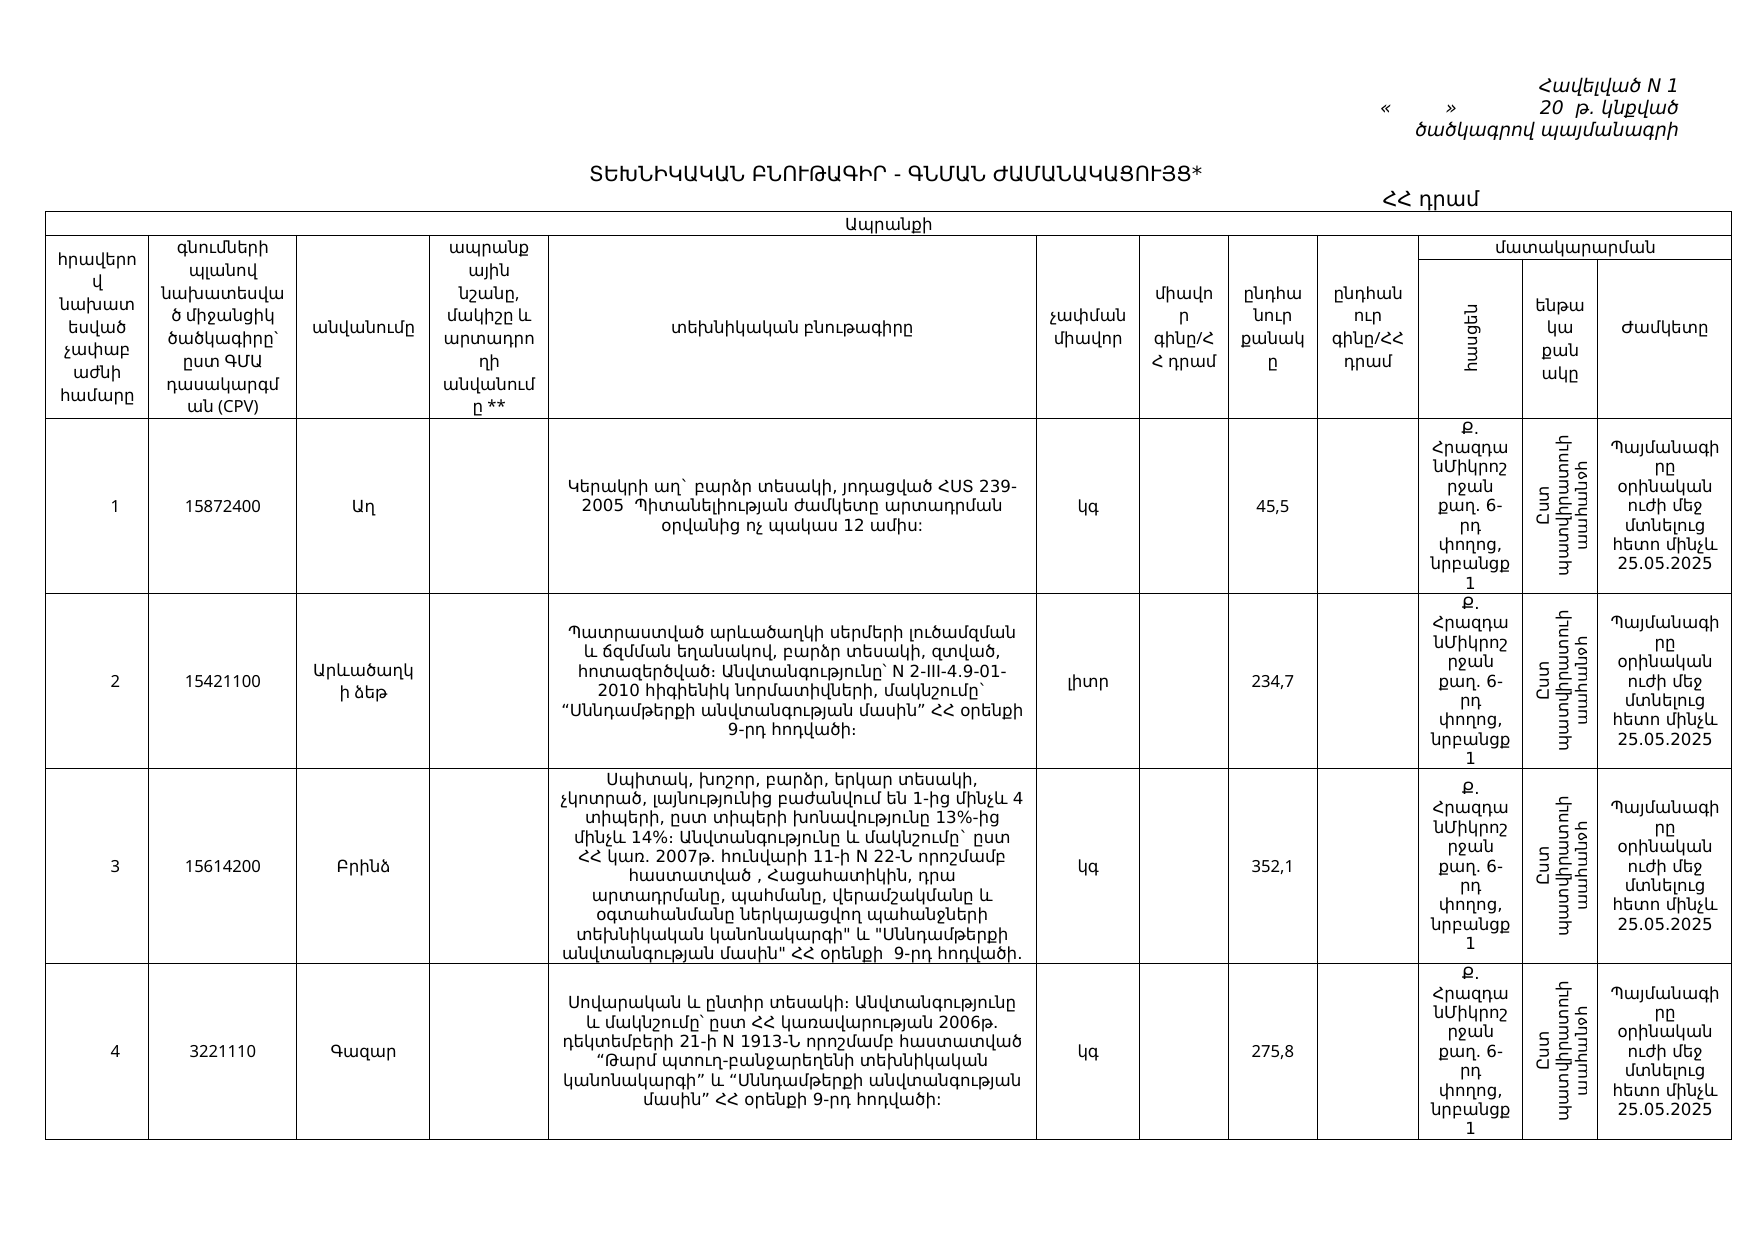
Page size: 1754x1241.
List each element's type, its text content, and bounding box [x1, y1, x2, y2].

table_cell [1140, 769, 1228, 963]
table_cell տեխնիկական բնութագիրը [549, 236, 1036, 417]
table_cell Պատրաստված արևածաղկի սերմերի լուծամզման և ճզմման եղանակով, բարձր տեսակի, զտված, հոտազերծված։ Անվտանգությունը՝ N 2-III-4.9-01-2010 հիգիենիկ նորմատիվների, մակնշումը` “Սննդամթերքի անվտանգության մասին” ՀՀ օրենքի 9-րդ հոդվածի։ [549, 594, 1036, 768]
table_cell Ըստ պատվիրատուի պահանջի [1523, 419, 1597, 593]
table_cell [1598, 964, 1731, 1138]
table_cell [430, 769, 548, 963]
table_cell կգ [1037, 769, 1139, 963]
text « » 20 թ. կնքված [75, 97, 1679, 119]
table_cell չափման միավոր [1037, 236, 1139, 417]
table_cell Ըստ պատվիրատուի պահանջի [1523, 594, 1597, 768]
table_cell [1419, 964, 1522, 1138]
table_cell 15872400 [149, 419, 296, 593]
table_cell Պայմանագիրը օրինական ուժի մեջ մտնելուց հետո մինչև 25.05.2025 [1598, 769, 1731, 963]
table_cell [430, 419, 548, 593]
table_cell Պայմանագիրը օրինական ուժի մեջ մտնելուց հետո մինչև 25.05.2025 [1598, 419, 1731, 593]
table_cell 3221110 [149, 964, 296, 1138]
table_cell ապրանքային նշանը, մակիշը և արտադրողի անվանումը ** [430, 236, 548, 417]
table_cell միավոր գինը/ՀՀ դրամ [1140, 236, 1228, 417]
table_cell 15614200 [149, 769, 296, 963]
table_cell Ք. ՀրազդանՄիկրոշրջան քաղ. 6-րդ փողոց, նրբանցք 1 [1419, 594, 1522, 768]
table_cell Արևածաղկի ձեթ [297, 594, 429, 768]
table_cell 2 [46, 594, 148, 768]
table_cell 234,7 [1229, 594, 1317, 768]
text ՏԵԽՆԻԿԱԿԱՆ ԲՆՈՒԹԱԳԻՐ - ԳՆՄԱՆ ԺԱՄԱՆԱԿԱՑՈՒՅՑ* [112, 162, 1679, 187]
list ՀՀ դրամ [150, 187, 1679, 211]
table_cell 352,1 [1229, 769, 1317, 963]
table_cell [430, 964, 548, 1138]
table_cell [1318, 769, 1418, 963]
table_cell 15421100 [149, 594, 296, 768]
table_cell Ժամկետը [1598, 260, 1731, 417]
table_cell [1140, 964, 1228, 1138]
table_cell [1140, 419, 1228, 593]
table_cell կգ [1037, 964, 1139, 1138]
table_cell 45,5 [1229, 419, 1317, 593]
table_cell ենթակա քանակը [1523, 260, 1597, 417]
table_cell Ըստ պատվիրատուի պահանջի [1523, 769, 1597, 963]
table_cell Կերակրի աղ` բարձր տեսակի, յոդացված ՀՍՏ 239-2005 Պիտանելիության ժամկետը արտադրման օրվանից ոչ պակաս 12 ամիս: [549, 419, 1036, 593]
table_cell [1318, 419, 1418, 593]
table_cell հասցեն [1419, 260, 1522, 417]
text Հավելված N 1 [75, 75, 1679, 97]
text ծածկագրով պայմանագրի [75, 119, 1679, 141]
table_cell Աղ [297, 419, 429, 593]
table_cell ընդհանուր քանակը [1229, 236, 1317, 417]
table_cell Պայմանագիրը օրինական ուժի մեջ մտնելուց հետո մինչև 25.05.2025 [1598, 594, 1731, 768]
table_cell [430, 594, 548, 768]
table_cell Բրինձ [297, 769, 429, 963]
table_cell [1523, 964, 1597, 1138]
table_cell մատակարարման [1419, 236, 1731, 258]
table_cell [1318, 594, 1418, 768]
table_cell Ք. ՀրազդանՄիկրոշրջան քաղ. 6-րդ փողոց, նրբանցք 1 [1419, 419, 1522, 593]
table_cell Սպիտակ, խոշոր, բարձր, երկար տեսակի, չկոտրած, լայնությունից բաժանվում են 1-ից մինչև 4 տիպերի, ըստ տիպերի խոնավությունը 13%-ից մինչև 14%։ Անվտանգությունը և մակնշումը` ըստ ՀՀ կառ. 2007թ. հունվարի 11-ի N 22-Ն որոշմամբ հաստատված ‚ Հացահատիկին, դրա արտադրմանը, պահմանը, վերամշակմանը և օգտահանմանը ներկայացվող պահանջների տեխնիկական կանոնակարգի" և "Սննդամթերքի անվտանգության մասին" ՀՀ օրենքի 9-րդ հոդվածի. [549, 769, 1036, 963]
table_header Ապրանքի [46, 212, 1731, 235]
table_cell անվանումը [297, 236, 429, 417]
table_cell [1318, 964, 1418, 1138]
table_cell կգ [1037, 419, 1139, 593]
table_cell ընդհանուր գինը/ՀՀ դրամ [1318, 236, 1418, 417]
table_cell հրավերով նախատեսված չափաբաժնի համարը [46, 236, 148, 417]
table_cell 3 [46, 769, 148, 963]
table_cell գնումների պլանով նախատեսված միջանցիկ ծածկագիրը` ըստ ԳՄԱ դասակարգման (CPV) [149, 236, 296, 417]
table_cell 275,8 [1229, 964, 1317, 1138]
table_cell 4 [46, 964, 148, 1138]
table_cell լիտր [1037, 594, 1139, 768]
table_cell Սովարական և ընտիր տեսակի։ Անվտանգությունը և մակնշումը՝ ըստ ՀՀ կառավարության 2006թ. դեկտեմբերի 21-ի N 1913-Ն որոշմամբ հաստատված “Թարմ պտուղ-բանջարեղենի տեխնիկական կանոնակարգի” և “Սննդամթերքի անվտանգության մասին” ՀՀ օրենքի 9-րդ հոդվածի: [549, 964, 1036, 1138]
table_cell [1140, 594, 1228, 768]
table_cell Ք. ՀրազդանՄիկրոշրջան քաղ. 6-րդ փողոց, նրբանցք 1 [1419, 769, 1522, 963]
table_cell 1 [46, 419, 148, 593]
table_cell Գազար [297, 964, 429, 1138]
